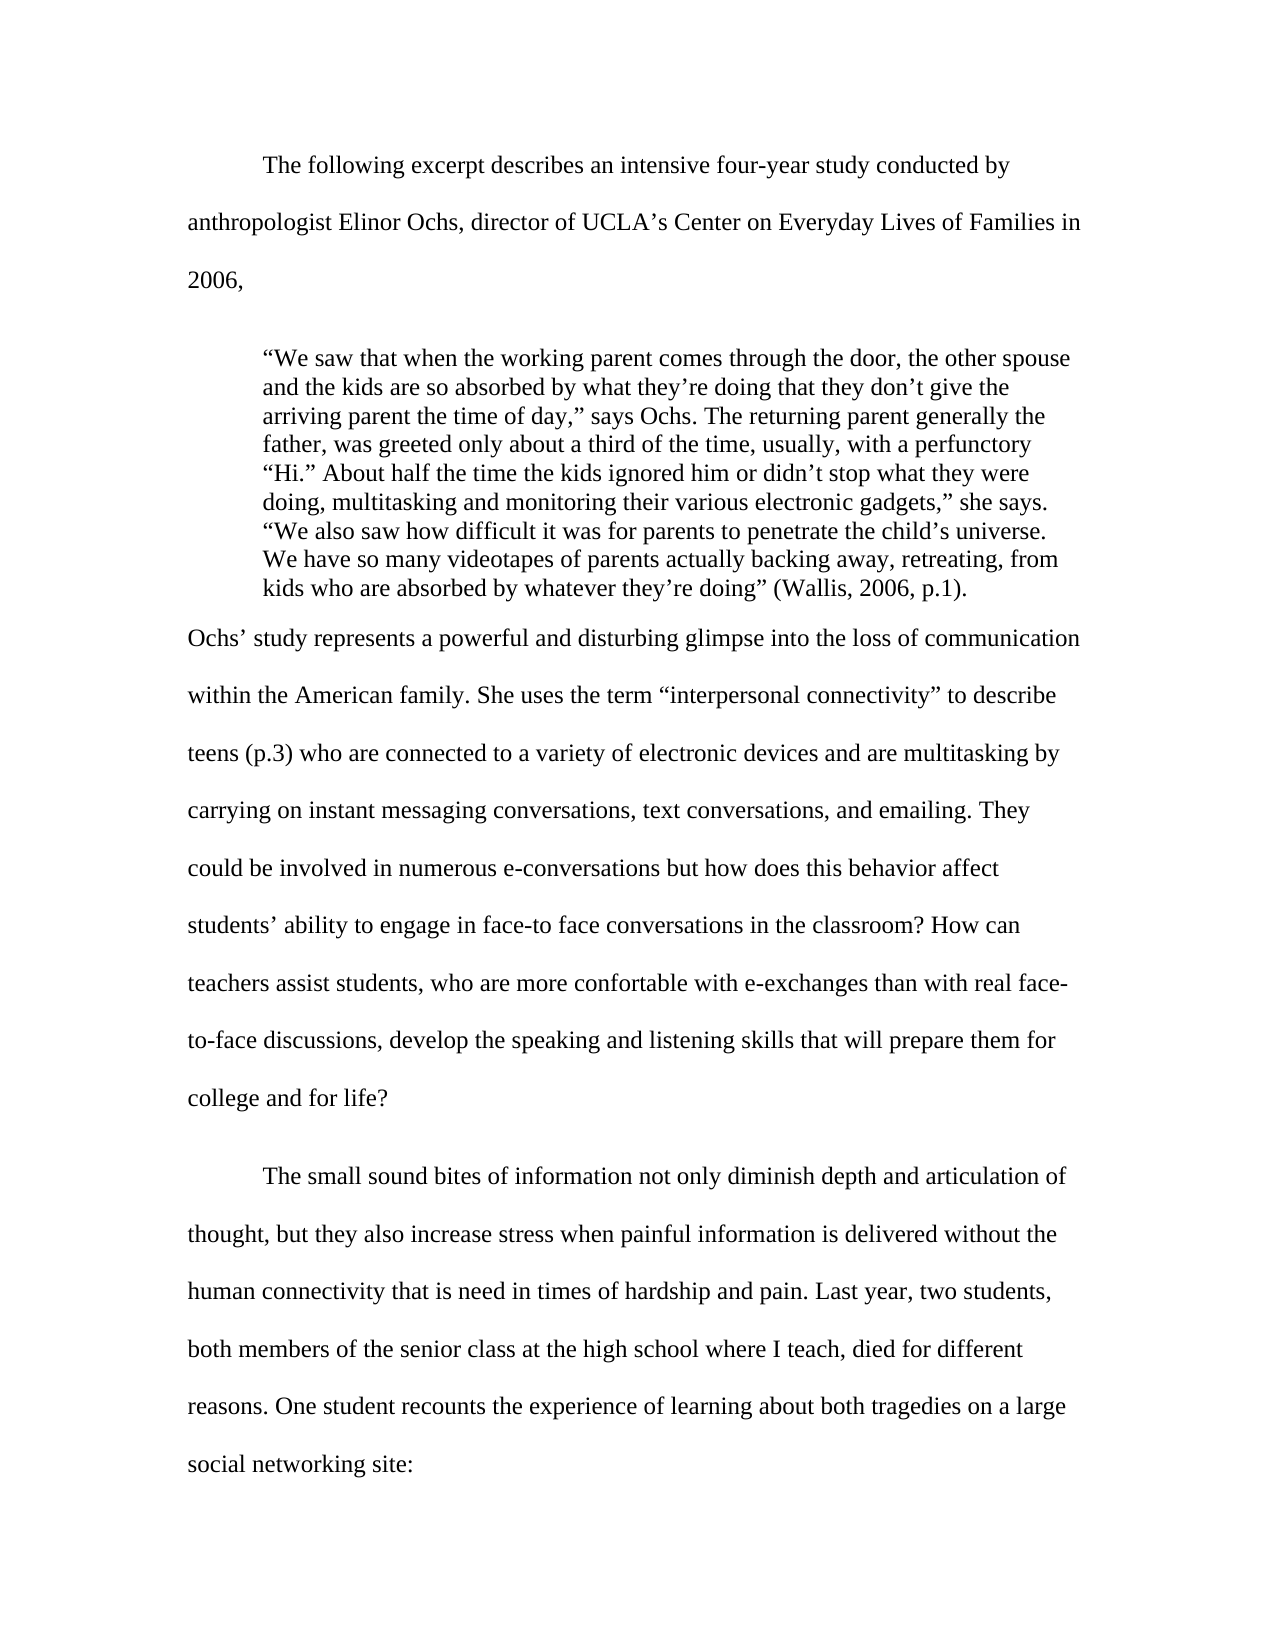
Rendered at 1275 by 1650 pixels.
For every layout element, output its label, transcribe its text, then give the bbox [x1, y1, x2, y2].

text The small sound bites of information not only diminish depth and articulation of thought, but they also increase stress when painful information is delivered without the human connectivity that is need in times of hardship and pain. Last year, two students, both members of the senior class at the high school where I teach, died for different reasons. One student recounts the experience of learning about both tragedies on a large social networking site: [187, 1161, 1087, 1477]
text “We saw that when the working parent comes through the door, the other spouse and the kids are so absorbed by what they’re doing that they don’t give the arriving parent the time of day,” says Ochs. The returning parent generally the father, was greeted only about a third of the time, usually, with a perfunctory “Hi.” About half the time the kids ignored him or didn’t stop what they were doing, multitasking and monitoring their various electronic gadgets,” she says. “We also saw how difficult it was for parents to penetrate the child’s universe. We have so many videotapes of parents actually backing away, retreating, from kids who are absorbed by whatever they’re doing” (Wallis, 2006, p.1). [262, 343, 1087, 602]
text The following excerpt describes an intensive four-year study conducted by anthropologist Elinor Ochs, director of UCLA’s Center on Everyday Lives of Families in 2006, [187, 150, 1087, 294]
text Ochs’ study represents a powerful and disturbing glimpse into the loss of communication within the American family. She uses the term “interpersonal connectivity” to describe teens (p.3) who are connected to a variety of electronic devices and are multitasking by carrying on instant messaging conversations, text conversations, and emailing. They could be involved in numerous e-conversations but how does this behavior affect students’ ability to engage in face-to face conversations in the classroom? How can teachers assist students, who are more confortable with e-exchanges than with real face-to-face discussions, develop the speaking and listening skills that will prepare them for college and for life? [187, 623, 1087, 1112]
